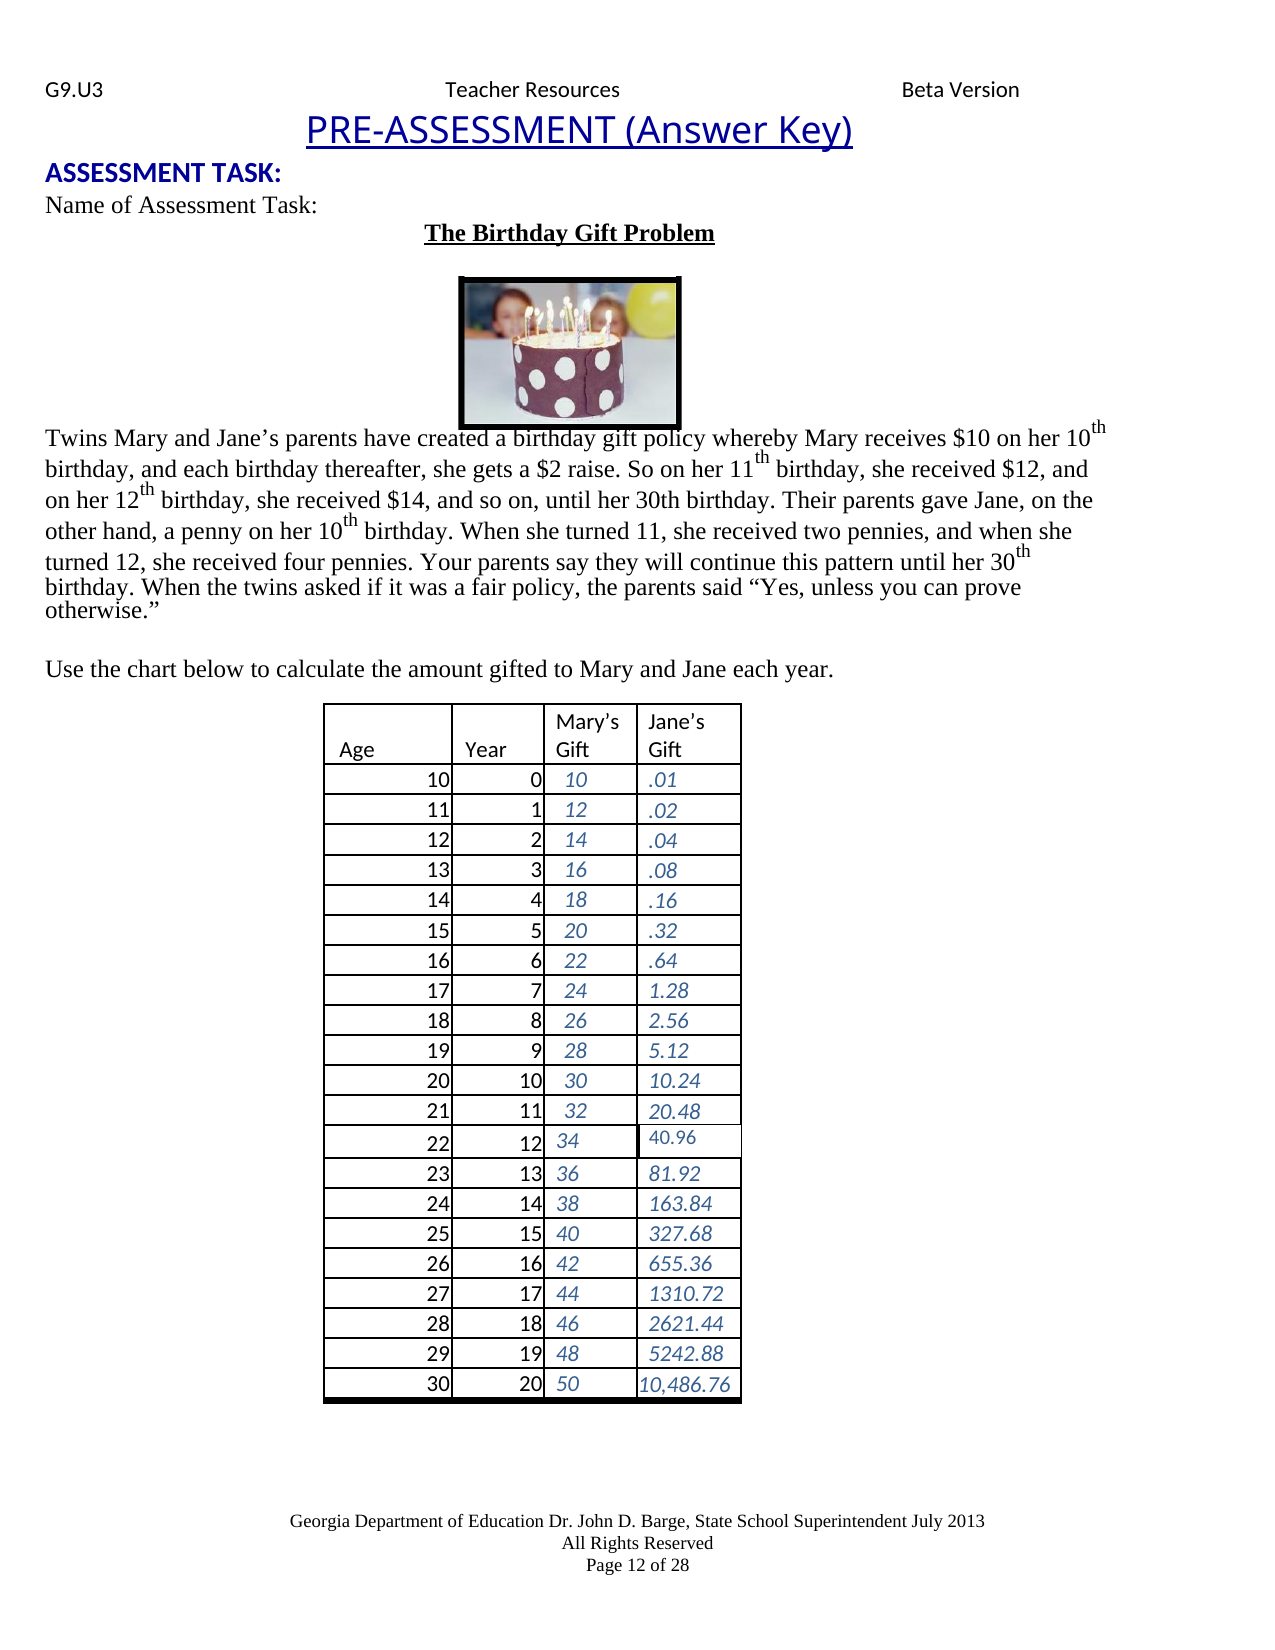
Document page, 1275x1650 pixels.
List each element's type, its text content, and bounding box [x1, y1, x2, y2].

table_cell Name of Assessment Task: [34, 190, 1124, 218]
table_header PRE-ASSESSMENT (Answer Key) [34, 103, 1124, 154]
table_cell The Birthday Gift Problem Twins Mary and Jane’s parents have created a birthday gift policy whereby Mary receives $10 on her 10th birthday, and each birthday thereafter, she gets a $2 raise. So on her 11th birthday, she received $12, and on her 12th birthday, she received $14, and so on, until her 30th birthday. Their parents gave Jane, on the other hand, a penny on her 10th birthday. When she turned 11, she received two pennies, and when she turned 12, she received four pennies. Your parents say they will continue this pattern until her 30th birthday. When the twins asked if it was a fair policy, the parents said “Yes, unless you can prove otherwise.” Use the chart below to calculate the amount gifted to Mary and Jane each year. [34, 219, 1124, 1404]
table_cell ASSESSMENT TASK: [34, 154, 1124, 190]
